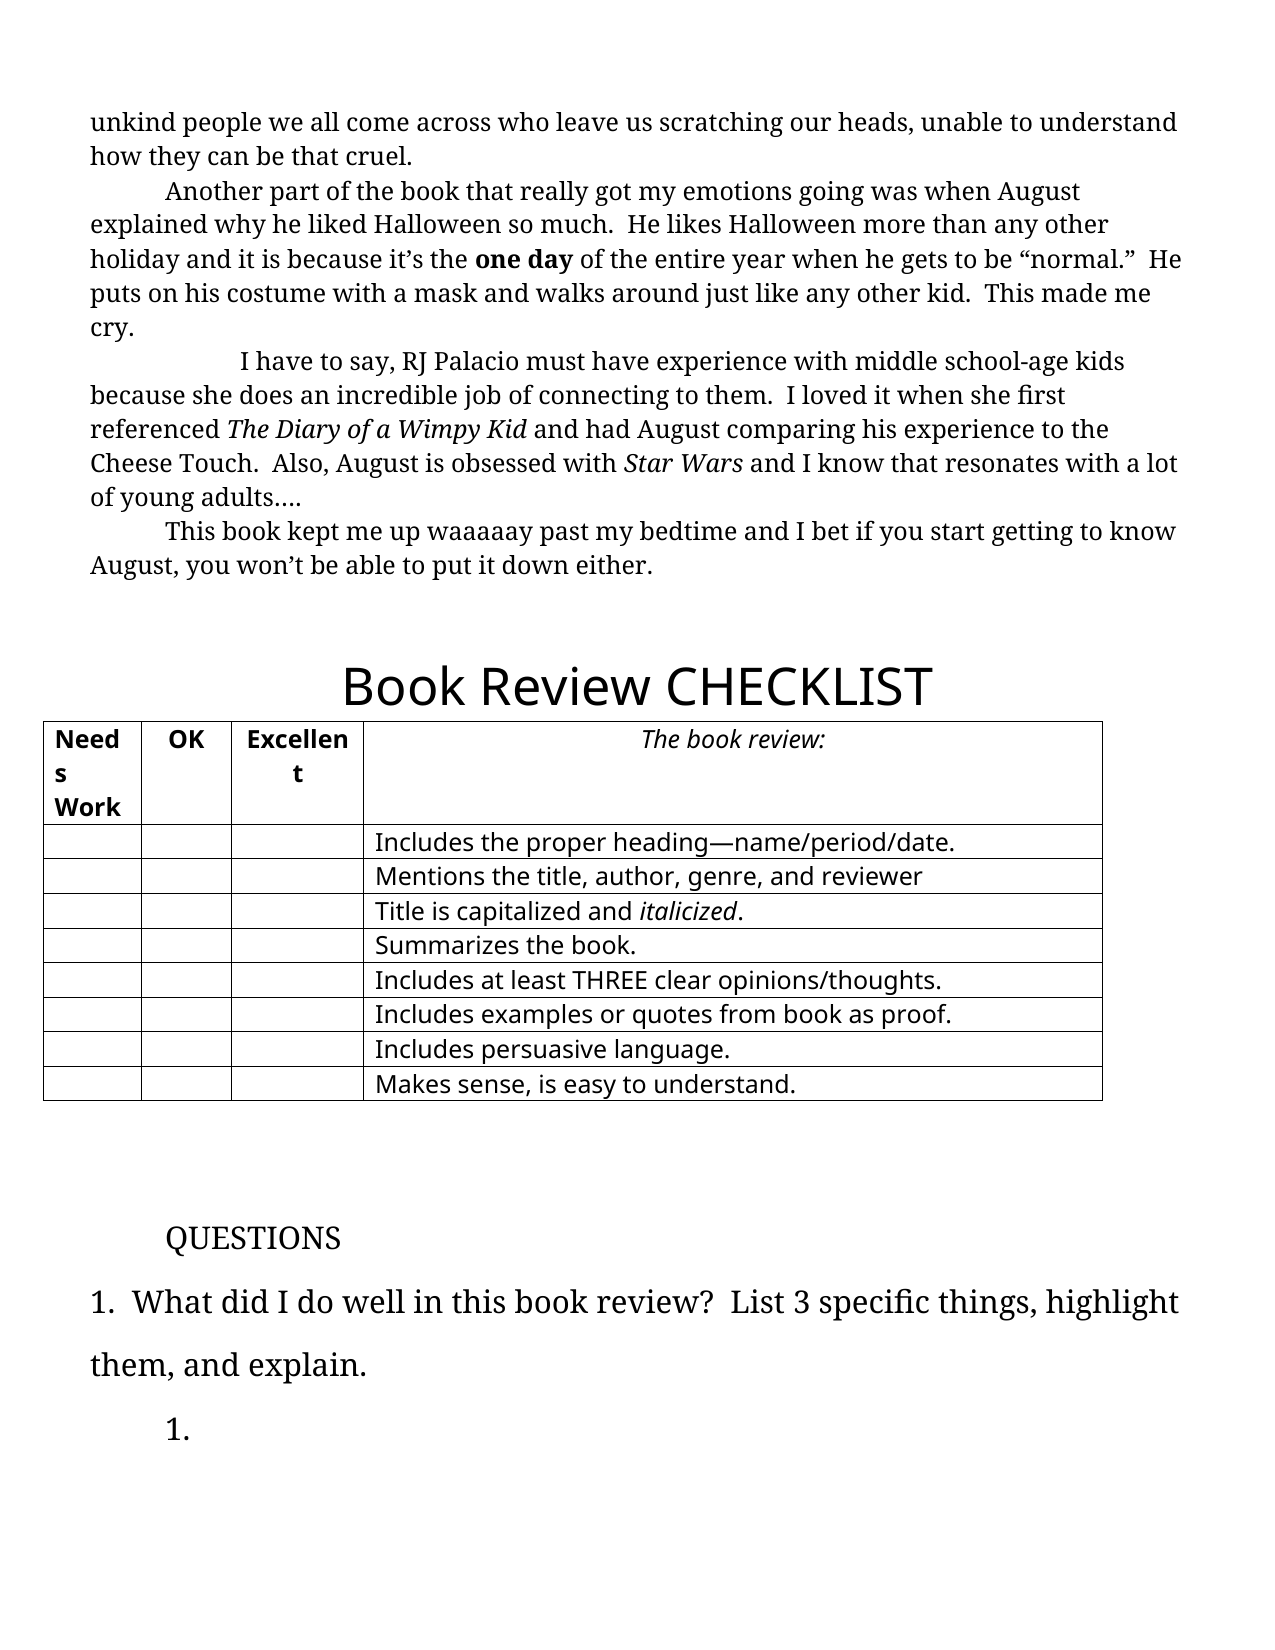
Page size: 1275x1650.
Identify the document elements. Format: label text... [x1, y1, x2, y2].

table_header Needs Work [44, 722, 141, 824]
table_cell Includes at least THREE clear opinions/thoughts. [364, 963, 1102, 997]
table_cell [44, 894, 141, 927]
table_cell [232, 894, 363, 927]
table_cell [232, 929, 363, 962]
table_cell [232, 1067, 363, 1100]
table_header OK [142, 722, 231, 824]
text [90, 105, 1185, 173]
table_cell [142, 894, 231, 927]
table_cell [142, 1032, 231, 1066]
table_cell Title is capitalized and italicized. [364, 894, 1102, 927]
text Another part of the book that really got my emotions going was when August explained why he liked Halloween so much. He likes Halloween more than any other holiday and it is because it’s the one day of the entire year when he gets to be “normal.” He puts on his costume with a mask and walks around just like any other kid. This made me cry. [90, 173, 1185, 343]
text 1. What did I do well in this book review? List 3 specific things, highlight them, and explain. [90, 1279, 1185, 1386]
table_cell [44, 1067, 141, 1100]
table_cell [232, 998, 363, 1031]
table_cell [142, 859, 231, 893]
table_cell [232, 1032, 363, 1066]
table_header The book review: [364, 722, 1102, 824]
table_cell [232, 825, 363, 858]
table_cell [44, 859, 141, 893]
text 1. [90, 1407, 1185, 1450]
table_cell [232, 963, 363, 997]
table_cell Includes the proper heading—name/period/date. [364, 825, 1102, 858]
table_cell [232, 859, 363, 893]
table_cell [44, 825, 141, 858]
table_cell Includes persuasive language. [364, 1032, 1102, 1066]
table_cell [44, 1032, 141, 1066]
table_cell Makes sense, is easy to understand. [364, 1067, 1102, 1100]
text QUESTIONS [90, 1216, 1185, 1258]
table_cell Includes examples or quotes from book as proof. [364, 998, 1102, 1031]
table_cell [142, 998, 231, 1031]
table_cell [142, 929, 231, 962]
table_cell [44, 929, 141, 962]
table_cell [44, 998, 141, 1031]
table_cell [142, 963, 231, 997]
table_cell [142, 1067, 231, 1100]
table_cell [44, 963, 141, 997]
table_cell Summarizes the book. [364, 929, 1102, 962]
table_cell Mentions the title, author, genre, and reviewer [364, 859, 1102, 893]
text Book Review CHECKLIST [90, 650, 1185, 721]
table_cell [142, 825, 231, 858]
text This book kept me up waaaaay past my bedtime and I bet if you start getting to know August, you won’t be able to put it down either. [90, 514, 1185, 582]
text I have to say, RJ Palacio must have experience with middle school-age kids because she does an incredible job of connecting to them. I loved it when she first referenced The Diary of a Wimpy Kid and had August comparing his experience to the Cheese Touch. Also, August is obsessed with Star Wars and I know that resonates with a lot of young adults…. [90, 343, 1185, 514]
table_header Excellent [232, 722, 363, 824]
